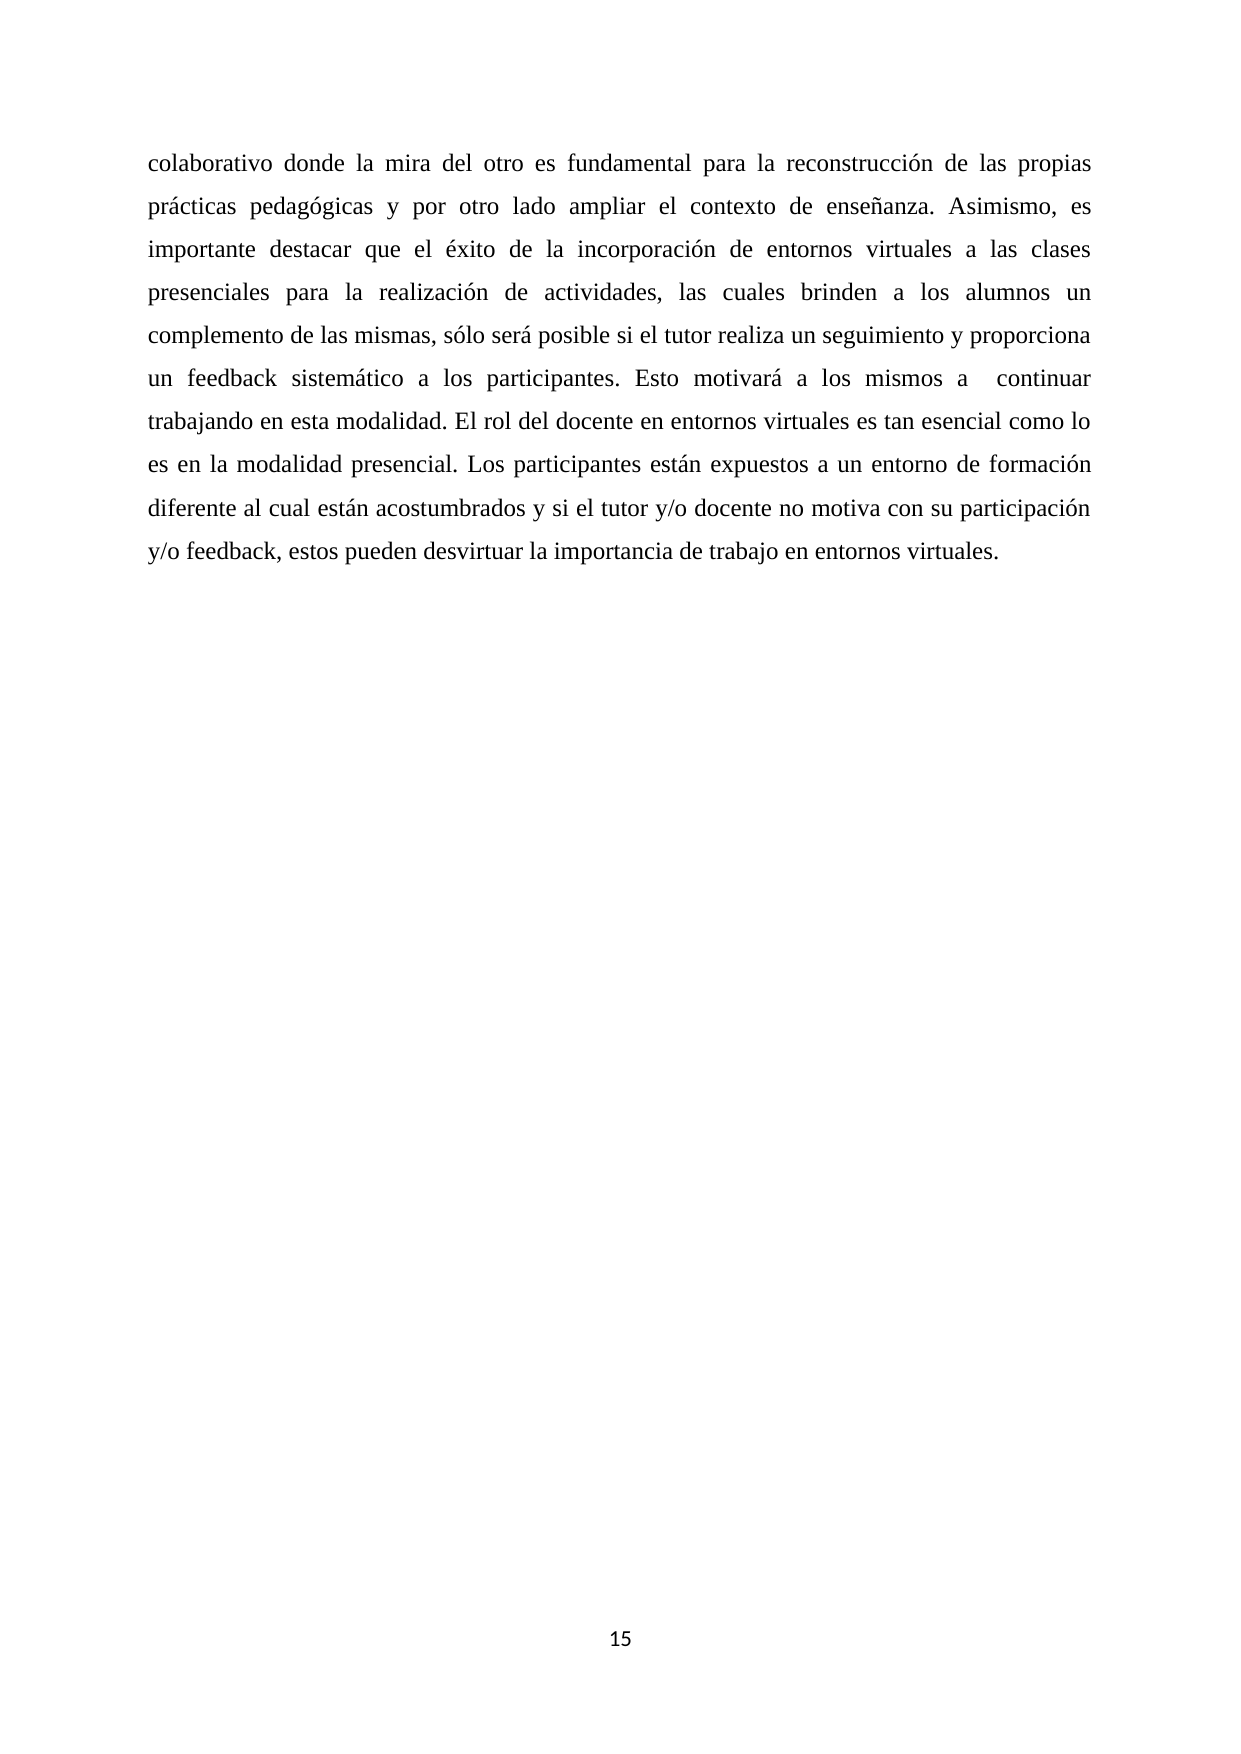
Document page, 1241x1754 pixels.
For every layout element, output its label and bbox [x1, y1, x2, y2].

text [148, 148, 1092, 564]
